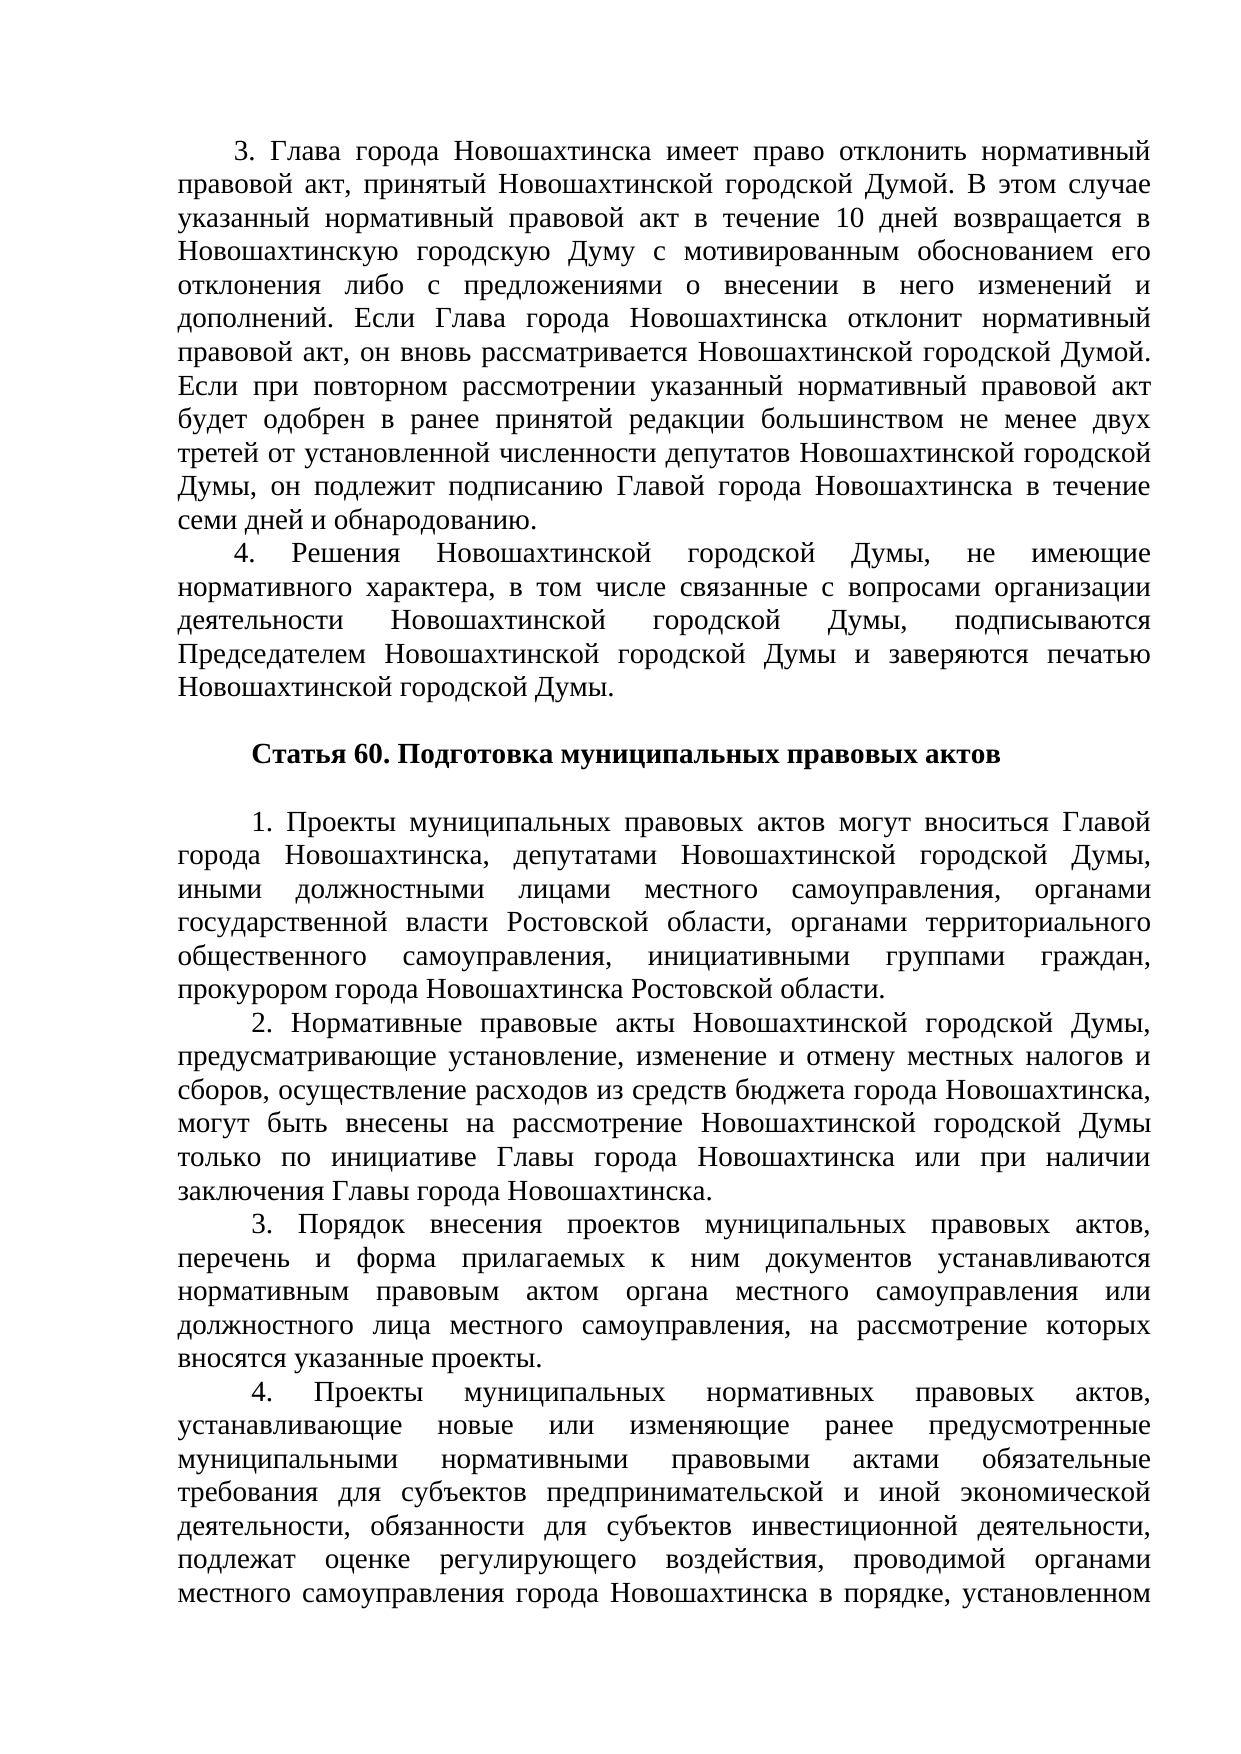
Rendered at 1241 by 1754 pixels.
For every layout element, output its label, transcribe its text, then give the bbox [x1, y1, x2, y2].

text 3. Порядок внесения проектов муниципальных правовых актов, перечень и форма прилагаемых к ним документов устанавливаются нормативным правовым актом органа местного самоуправления или должностного лица местного самоуправления, на рассмотрение которых вносятся указанные проекты. [177, 1206, 1152, 1374]
text 3. Глава города Новошахтинска имеет право отклонить нормативный правовой акт, принятый Новошахтинской городской Думой. В этом случае указанный нормативный правовой акт в течение 10 дней возвращается в Новошахтинскую городскую Думу с мотивированным обоснованием его отклонения либо с предложениями о внесении в него изменений и дополнений. Если Глава города Новошахтинска отклонит нормативный правовой акт, он вновь рассматривается Новошахтинской городской Думой. Если при повторном рассмотрении указанный нормативный правовой акт будет одобрен в ранее принятой редакции большинством не менее двух третей от установленной численности депутатов Новошахтинской городской Думы, он подлежит подписанию Главой города Новошахтинска в течение семи дней и обнародованию. [177, 133, 1152, 535]
list Статья 60. Подготовка муниципальных правовых актов [177, 737, 1152, 770]
text 1. Проекты муниципальных правовых актов могут вноситься Главой города Новошахтинска, депутатами Новошахтинской городской Думы, иными должностными лицами местного самоуправления, органами государственной власти Ростовской области, органами территориального общественного самоуправления, инициативными группами граждан, прокурором города Новошахтинска Ростовской области. [177, 804, 1152, 1005]
text 2. Нормативные правовые акты Новошахтинской городской Думы, предусматривающие установление, изменение и отмену местных налогов и сборов, осуществление расходов из средств бюджета города Новошахтинска, могут быть внесены на рассмотрение Новошахтинской городской Думы только по инициативе Главы города Новошахтинска или при наличии заключения Главы города Новошахтинска. [177, 1005, 1152, 1206]
text 4. Решения Новошахтинской городской Думы, не имеющие нормативного характера, в том числе связанные с вопросами организации деятельности Новошахтинской городской Думы, подписываются Председателем Новошахтинской городской Думы и заверяются печатью Новошахтинской городской Думы. [177, 535, 1152, 703]
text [177, 1374, 1152, 1609]
